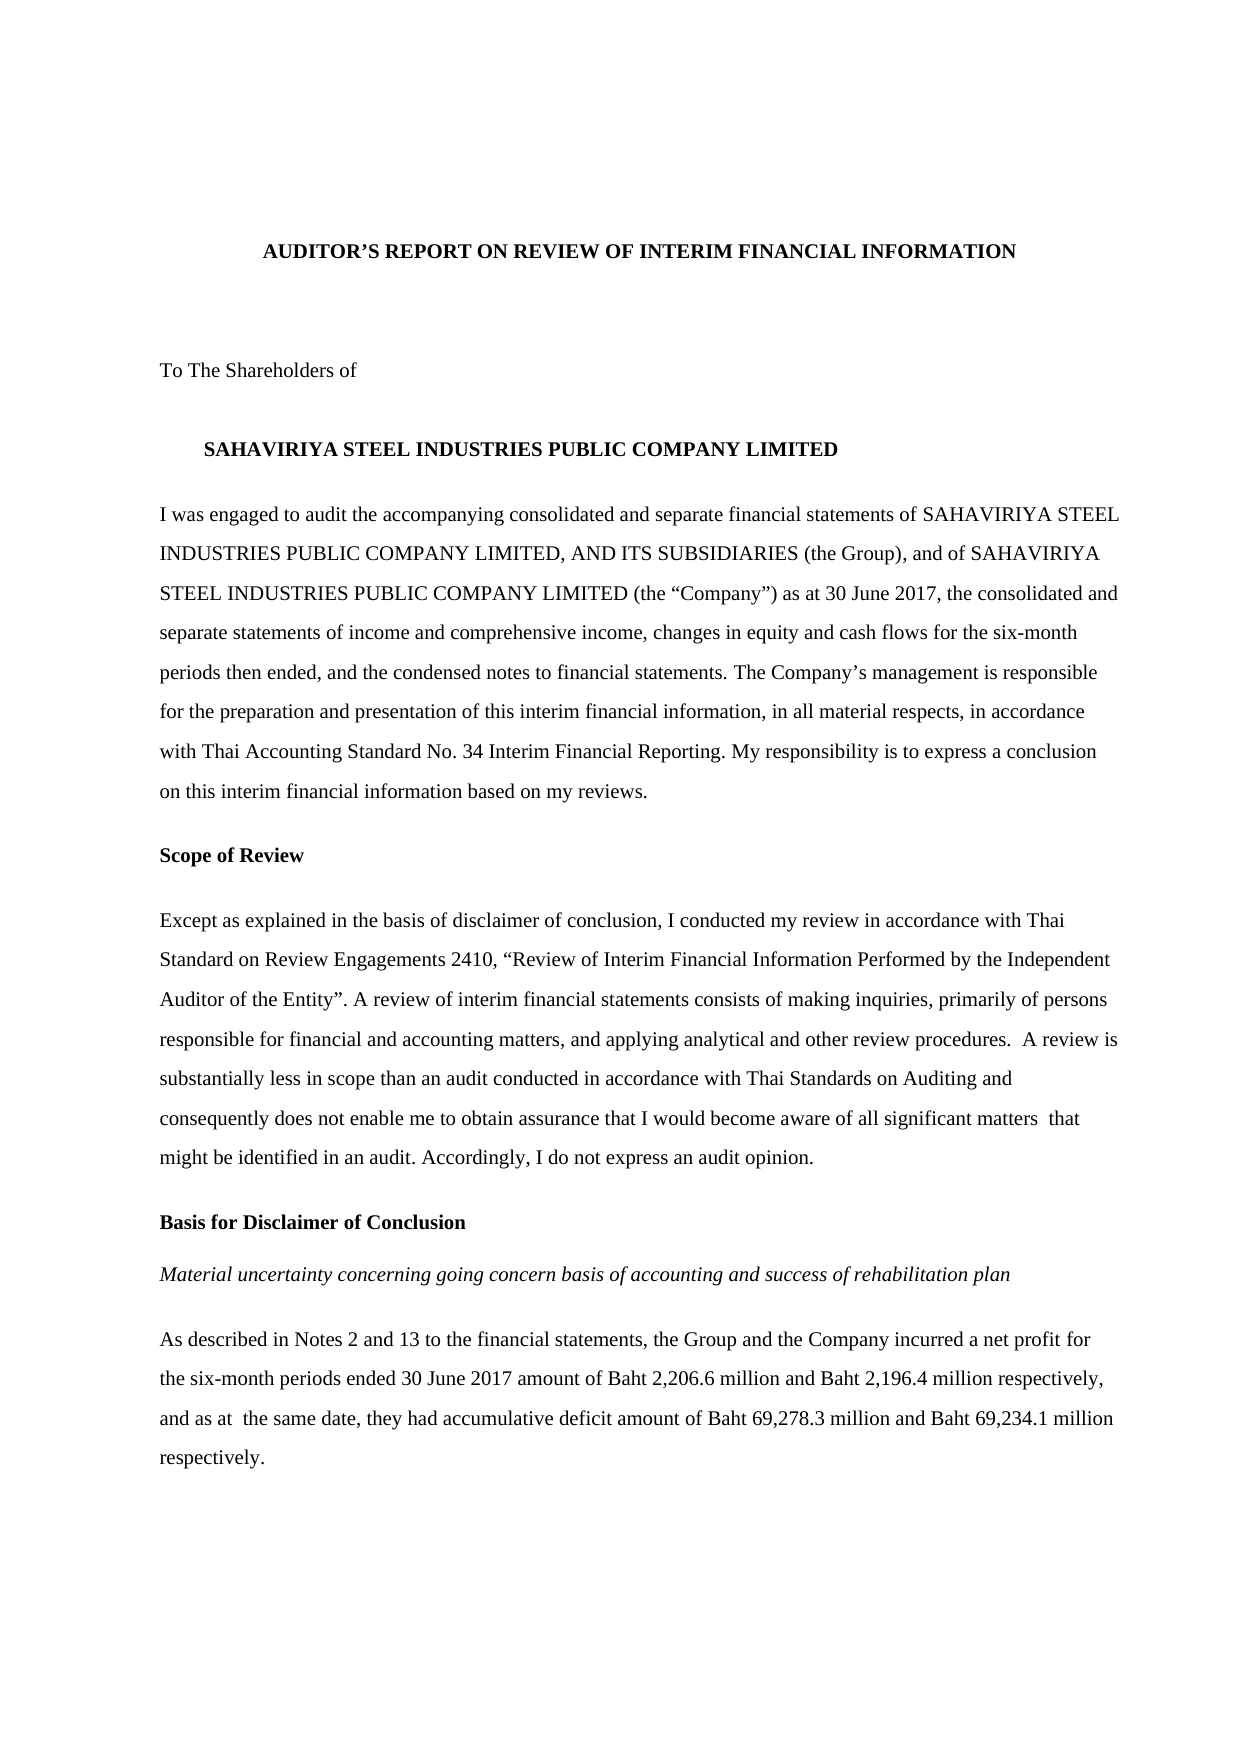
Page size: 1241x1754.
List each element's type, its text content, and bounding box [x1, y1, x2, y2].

text Basis for Disclaimer of Conclusion [159, 1198, 1120, 1237]
text As described in Notes 2 and 13 to the financial statements, the Group and the Company incurred a net profit for the six-month periods ended 30 June 2017 amount of Baht 2,206.6 million and Baht 2,196.4 million respectively, and as at the same date, they had accumulative deficit amount of Baht 69,278.3 million and Baht 69,234.1 million respectively. [159, 1314, 1120, 1473]
text Except as explained in the basis of disclaimer of conclusion, I conducted my review in accordance with Thai Standard on Review Engagements 2410, “Review of Interim Financial Information Performed by the Independent Auditor of the Entity”. A review of interim financial statements consists of making inquiries, primarily of persons responsible for financial and accounting matters, and applying analytical and other review procedures. A review is substantially less in scope than an audit conducted in accordance with Thai Standards on Auditing and consequently does not enable me to obtain assurance that I would become aware of all significant matters that might be identified in an audit. Accordingly, I do not express an audit opinion. [159, 896, 1120, 1173]
text Material uncertainty concerning going concern basis of accounting and success of rehabilitation plan [159, 1250, 1120, 1289]
text Scope of Review [159, 831, 1120, 871]
text I was engaged to audit the accompanying consolidated and separate financial statements of SAHAVIRIYA STEEL INDUSTRIES PUBLIC COMPANY LIMITED, AND ITS SUBSIDIARIES (the Group), and of SAHAVIRIYA STEEL INDUSTRIES PUBLIC COMPANY LIMITED (the “Company”) as at 30 June 2017, the consolidated and separate statements of income and comprehensive income, changes in equity and cash flows for the six-month periods then ended, and the condensed notes to financial statements. The Company’s management is responsible for the preparation and presentation of this interim financial information, in all material respects, in accordance with Thai Accounting Standard No. 34 Interim Financial Reporting. My responsibility is to express a conclusion on this interim financial information based on my reviews. [159, 489, 1120, 806]
text AUDITOR’S REPORT ON REVIEW OF INTERIM FINANCIAL INFORMATION [159, 227, 1120, 266]
text SAHAVIRIYA STEEL INDUSTRIES PUBLIC COMPANY LIMITED [159, 425, 1120, 464]
text To The Shareholders of [159, 346, 1120, 385]
